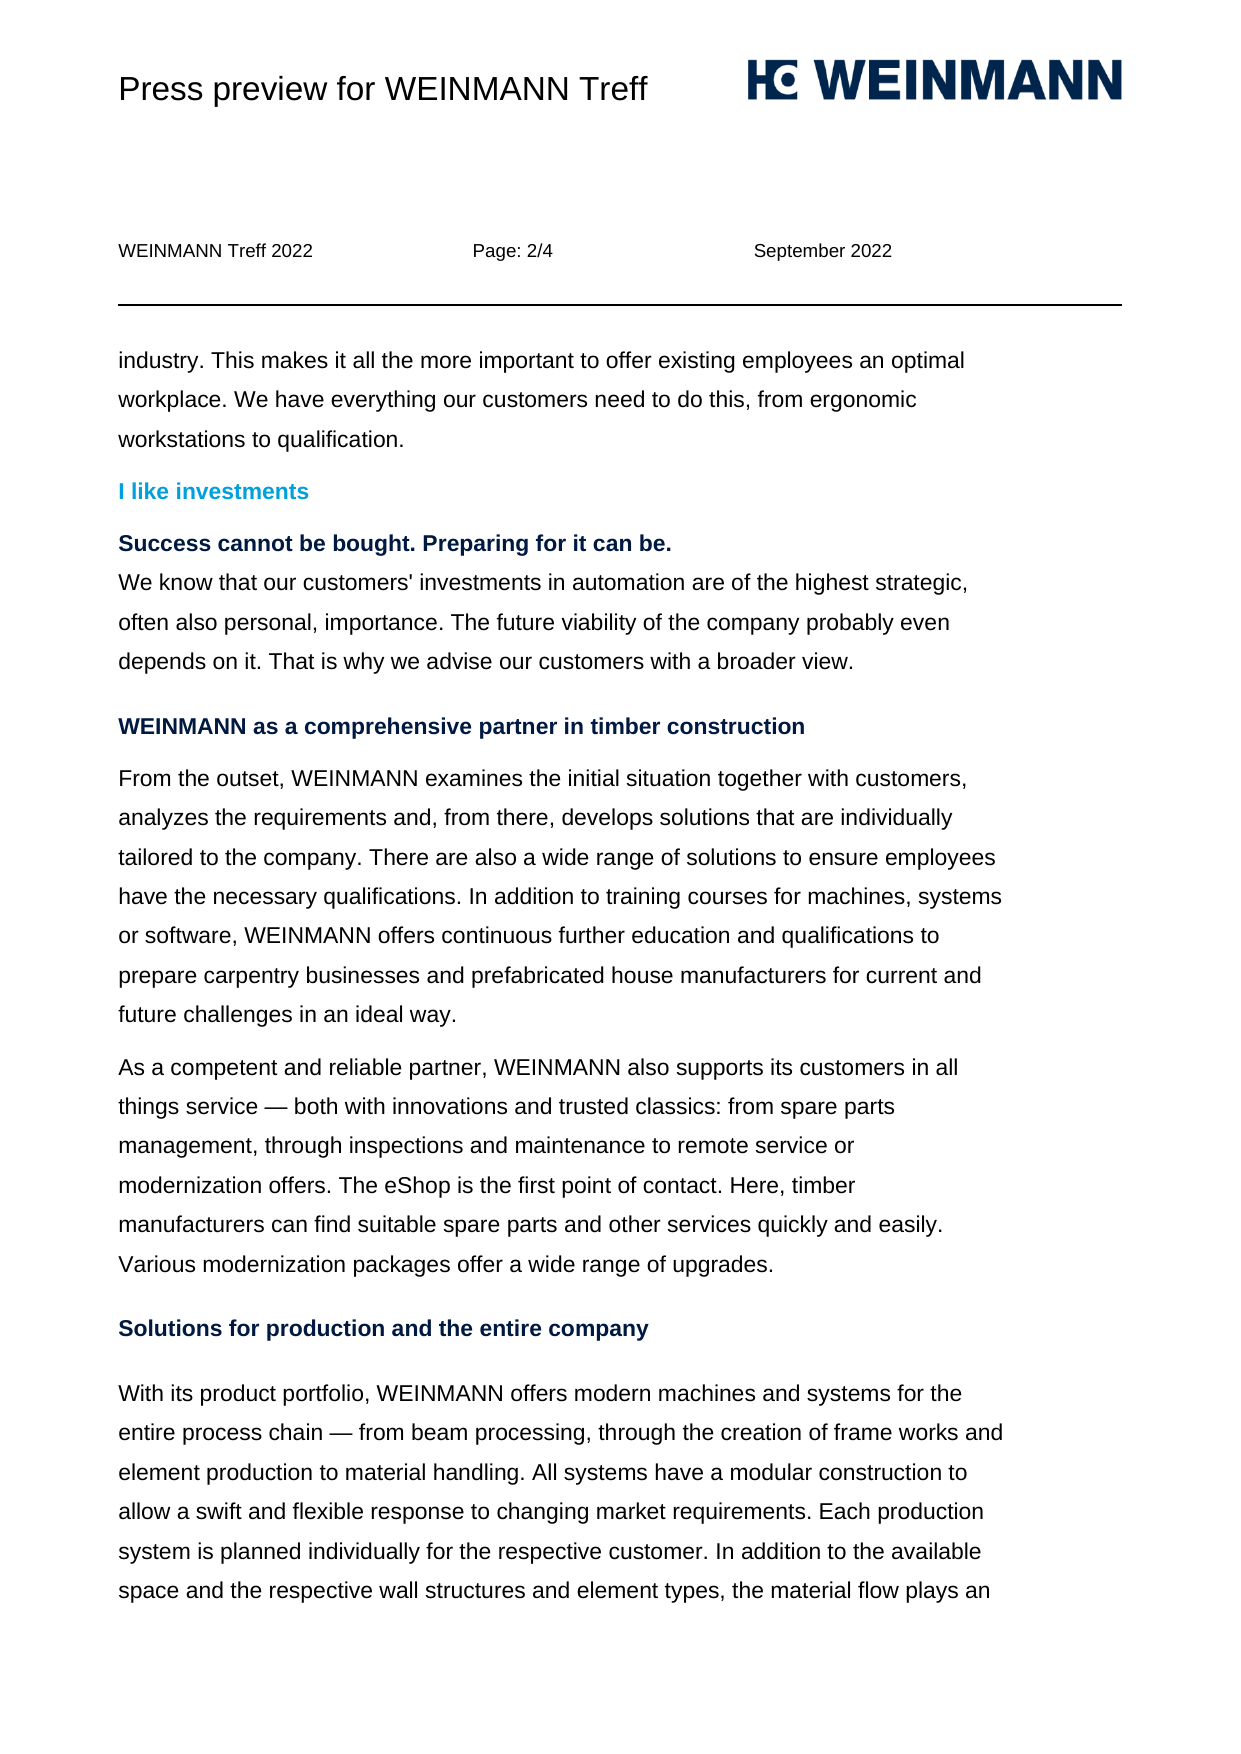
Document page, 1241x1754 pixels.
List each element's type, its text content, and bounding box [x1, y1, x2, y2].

text As a competent and reliable partner, WEINMANN also supports its customers in all things service — both with innovations and trusted classics: from spare parts management, through inspections and maintenance to remote service or modernization offers. The eShop is the first point of contact. Here, timber manufacturers can find suitable spare parts and other services quickly and easily. Various modernization packages offer a wide range of upgrades. [118, 1053, 1004, 1277]
text I like investments [118, 478, 1004, 504]
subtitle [118, 1380, 1004, 1603]
text Success cannot be bought. Preparing for it can be. We know that our customers' investments in automation are of the highest strategic, often also personal, importance. The future viability of the company probably even depends on it. That is why we advise our customers with a broader view. [118, 530, 1004, 674]
subtitle WEINMANN as a comprehensive partner in timber construction [118, 713, 1004, 739]
text From the outset, WEINMANN examines the initial situation together with customers, analyzes the requirements and, from there, develops solutions that are individually tailored to the company. There are also a wide range of solutions to ensure employees have the necessary qualifications. In addition to training courses for machines, systems or software, WEINMANN offers continuous further education and qualifications to prepare carpentry businesses and prefabricated house manufacturers for current and future challenges in an ideal way. [118, 764, 1004, 1028]
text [118, 347, 1004, 452]
picture [746, 59, 1123, 101]
subtitle Solutions for production and the entire company [118, 1315, 1004, 1342]
